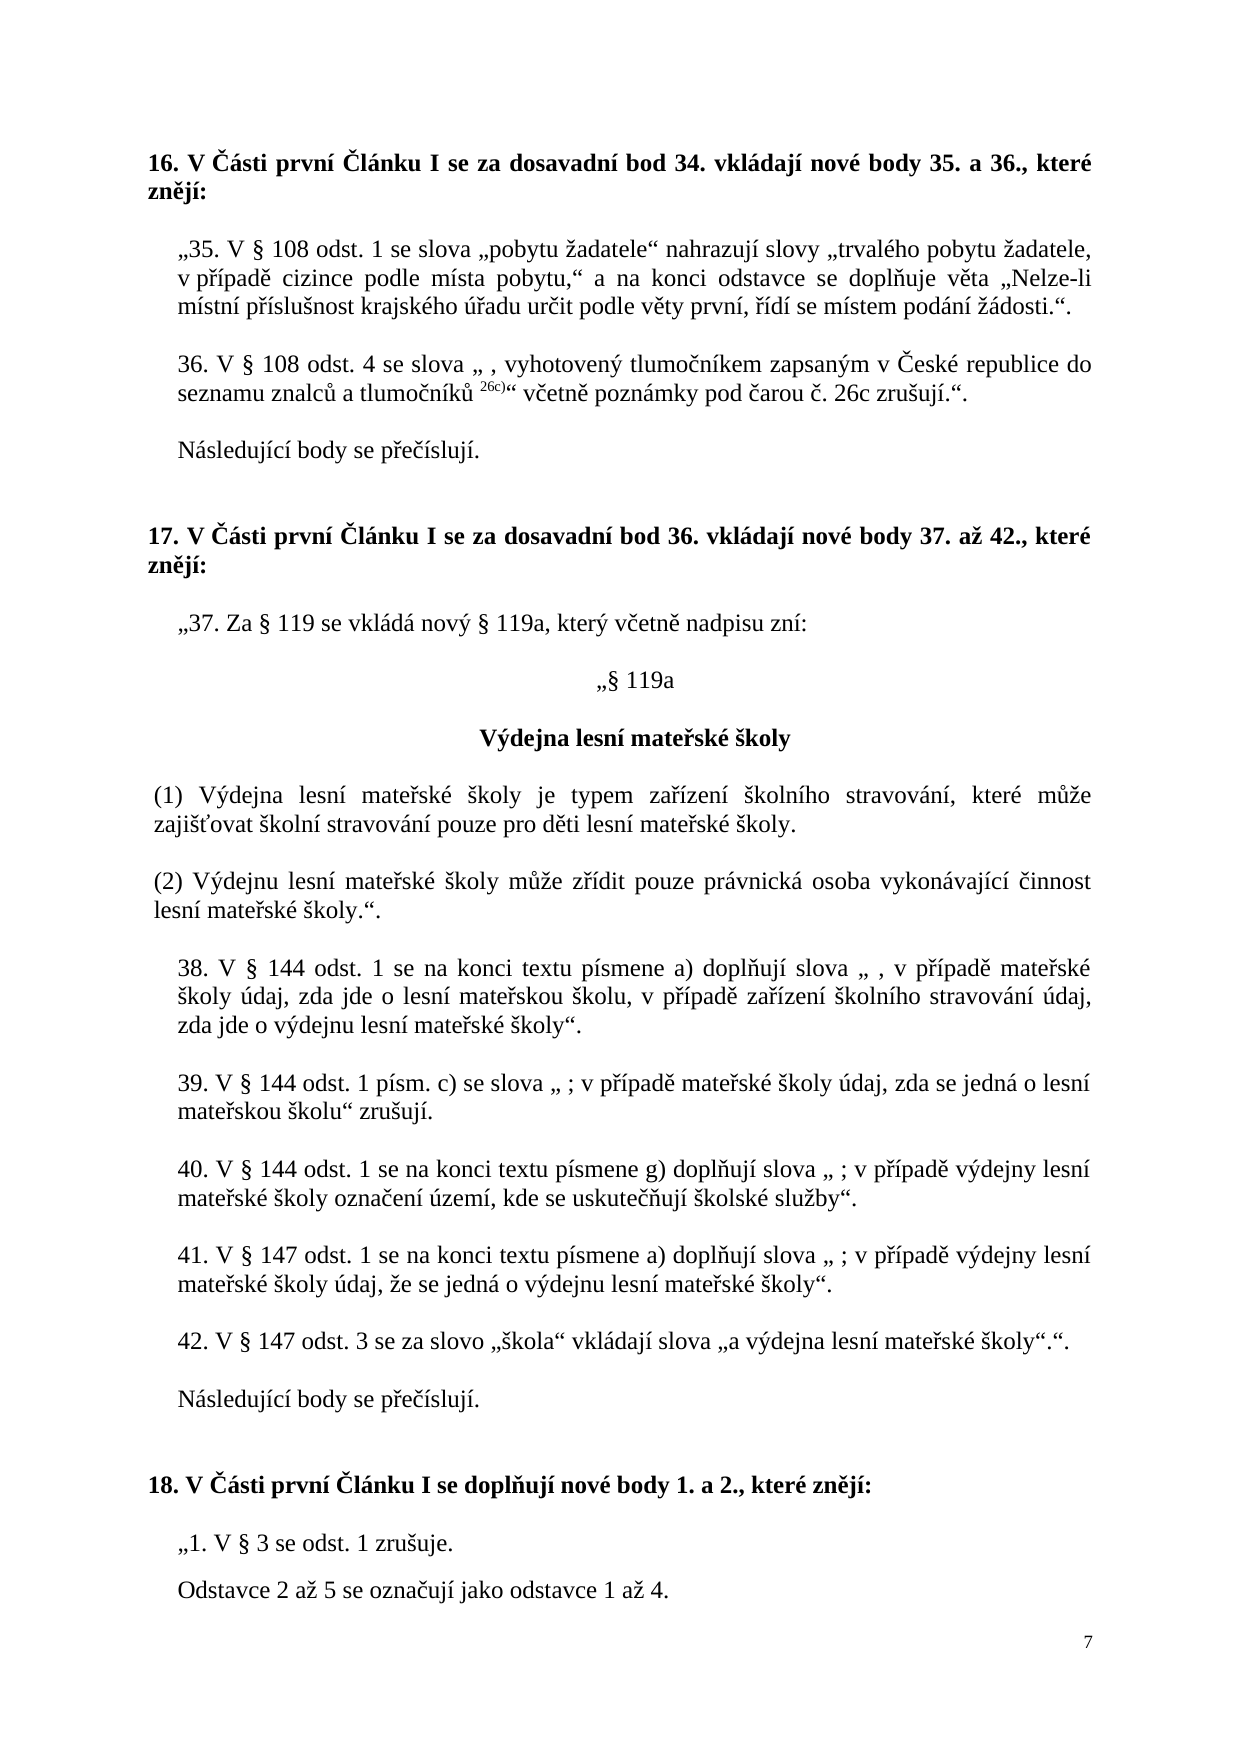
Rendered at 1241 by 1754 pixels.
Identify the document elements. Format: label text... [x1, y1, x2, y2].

text 41. V § 147 odst. 1 se na konci textu písmene a) doplňují slova „ ; v případě výdejny lesní mateřské školy údaj, že se jedná o výdejnu lesní mateřské školy“. [177, 1240, 1093, 1298]
text 38. V § 144 odst. 1 se na konci textu písmene a) doplňují slova „ , v případě mateřské školy údaj, zda jde o lesní mateřskou školu, v případě zařízení školního stravování údaj, zda jde o výdejnu lesní mateřské školy“. [177, 953, 1093, 1039]
text 39. V § 144 odst. 1 písm. c) se slova „ ; v případě mateřské školy údaj, zda se jedná o lesní mateřskou školu“ zrušují. [177, 1068, 1093, 1125]
text 42. V § 147 odst. 3 se za slovo „škola“ vkládají slova „a výdejna lesní mateřské školy“.“. [177, 1326, 1093, 1355]
text „1. V § 3 se odst. 1 zrušuje. [177, 1528, 1093, 1556]
text 17. V Části první Článku I se za dosavadní bod 36. vkládají nové body 37. až 42., které znějí: [148, 521, 1093, 579]
text „§ 119a [177, 665, 1093, 694]
text Následující body se přečíslují. [177, 1384, 1093, 1413]
text 36. V § 108 odst. 4 se slova „ , vyhotovený tlumočníkem zapsaným v České republice do seznamu znalců a tlumočníků 26c)“ včetně poznámky pod čarou č. 26c zrušují.“. [177, 349, 1093, 406]
text (2) Výdejnu lesní mateřské školy může zřídit pouze právnická osoba vykonávající činnost lesní mateřské školy.“. [153, 866, 1093, 924]
text „37. Za § 119 se vkládá nový § 119a, který včetně nadpisu zní: [177, 608, 1093, 636]
text (1) Výdejna lesní mateřské školy je typem zařízení školního stravování, které může zajišťovat školní stravování pouze pro děti lesní mateřské školy. [153, 780, 1093, 838]
text 40. V § 144 odst. 1 se na konci textu písmene g) doplňují slova „ ; v případě výdejny lesní mateřské školy označení území, kde se uskutečňují školské služby“. [177, 1154, 1093, 1211]
text Následující body se přečíslují. [177, 435, 1093, 464]
text „35. V § 108 odst. 1 se slova „pobytu žadatele“ nahrazují slovy „trvalého pobytu žadatele, v případě cizince podle místa pobytu,“ a na konci odstavce se doplňuje věta „Nelze-li místní příslušnost krajského úřadu určit podle věty první, řídí se místem podání žádosti.“. [177, 234, 1093, 320]
text Odstavce 2 až 5 se označují jako odstavce 1 až 4. [177, 1576, 1093, 1604]
text Výdejna lesní mateřské školy [177, 723, 1093, 751]
text 16. V Části první Článku I se za dosavadní bod 34. vkládají nové body 35. a 36., které znějí: [148, 148, 1093, 205]
text 18. V Části první Článku I se doplňují nové body 1. a 2., které znějí: [148, 1470, 1093, 1499]
